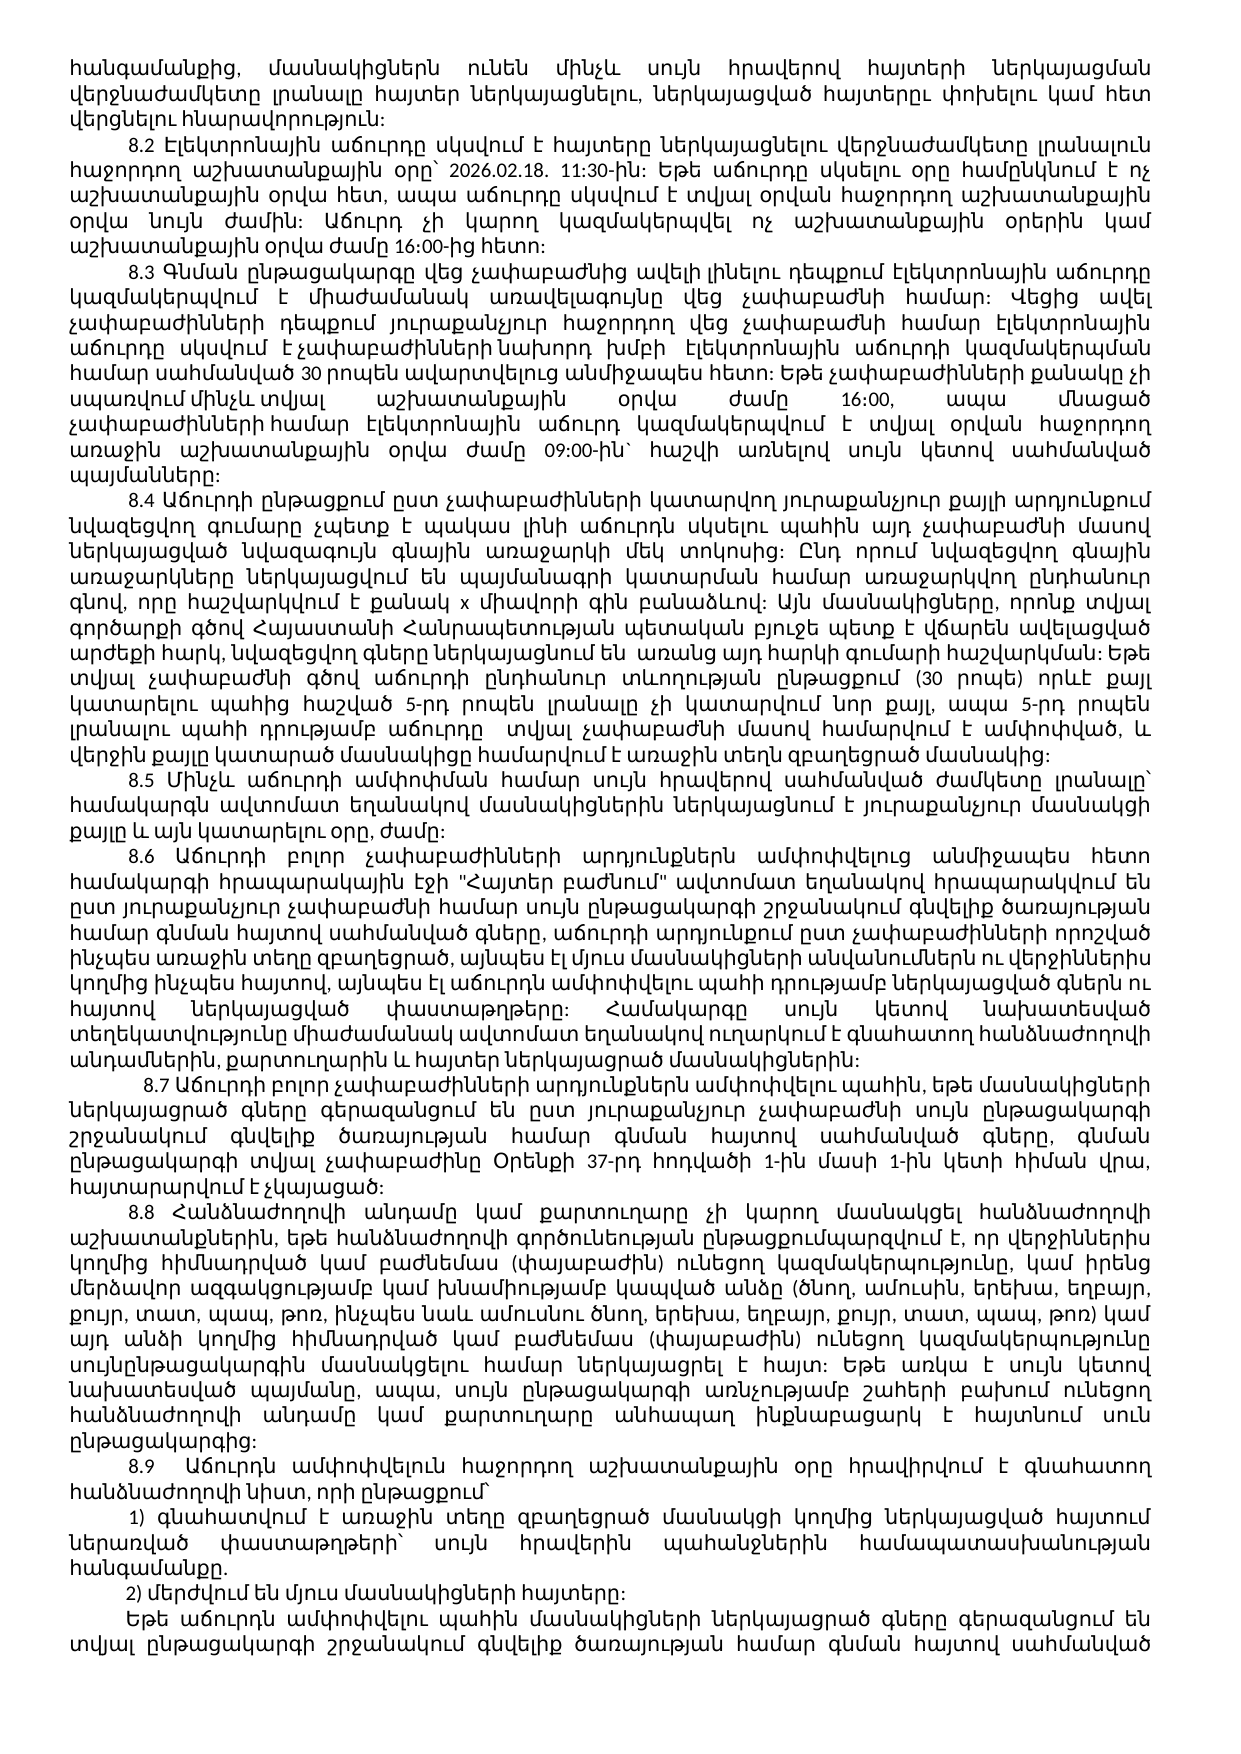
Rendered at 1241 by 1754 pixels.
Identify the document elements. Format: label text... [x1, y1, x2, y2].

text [69, 1606, 1152, 1657]
text 8.4 Աճուրդի ընթացքում ըստ չափաբաժինների կատարվող յուրաքանչյուր քայլի արդյունքում նվազեցվող գումարը չպետք է պակաս լինի աճուրդն սկսելու պահին այդ չափաբաժնի մասով ներկայացված նվազագույն գնային առաջարկի մեկ տոկոսից: Ընդ որում նվազեցվող գնային առաջարկները ներկայացվում են պայմանագրի կատարման համար առաջարկվող ընդհանուր գնով, որը հաշվարկվում է քանակ x միավորի գին բանաձևով: Այն մասնակիցները, որոնք տվյալ գործարքի գծով Հայաստանի Հանրապետության պետական բյուջե պետք է վճարեն ավելացված արժեքի հարկ, նվազեցվող գները ներկայացնում են առանց այդ հարկի գումարի հաշվարկման: Եթե տվյալ չափաբաժնի գծով աճուրդի ընդհանուր տևողության ընթացքում (30 րոպե) որևէ քայլ կատարելու պահից հաշված 5-րդ րոպեն լրանալը չի կատարվում նոր քայլ, ապա 5-րդ րոպեն լրանալու պահի դրությամբ աճուրդը տվյալ չափաբաժնի մասով համարվում է ամփոփված, և վերջին քայլը կատարած մասնակիցը համարվում է առաջին տեղն զբաղեցրած մասնակից: [69, 488, 1152, 767]
text 8.9 Աճուրդն ամփոփվելուն հաջորդող աշխատանքային օրը հրավիրվում է գնահատող հանձնաժողովի նիստ, որի ընթացքում՝ [69, 1453, 1152, 1504]
text 2) մերժվում են մյուս մասնակիցների հայտերը: [69, 1581, 1152, 1606]
text 8.3 Գնման ընթացակարգը վեց չափաբաժնից ավելի լինելու դեպքում էլեկտրոնային աճուրդը կազմակերպվում է միաժամանակ առավելագույնը վեց չափաբաժնի համար: Վեցից ավել չափաբաժինների դեպքում յուրաքանչյուր հաջորդող վեց չափաբաժնի համար էլեկտրոնային աճուրդը սկսվում է չափաբաժինների նախորդ խմբի էլեկտրոնային աճուրդի կազմակերպման համար սահմանված 30 րոպեն ավարտվելուց անմիջապես հետո: Եթե չափաբաժինների քանակը չի սպառվում մինչև տվյալ աշխատանքային օրվա ժամը 16։00, ապա մնացած չափաբաժինների համար էլեկտրոնային աճուրդ կազմակերպվում է տվյալ օրվան հաջորդող առաջին աշխատանքային օրվա ժամը 09:00-ին` հաշվի առնելով սույն կետով սահմանված պայմանները: [69, 259, 1152, 488]
text 8.7 Աճուրդի բոլոր չափաբաժինների արդյունքներն ամփոփվելու պահին, եթե մասնակիցների ներկայացրած գները գերազանցում են ըստ յուրաքանչյուր չափաբաժնի սույն ընթացակարգի շրջանակում գնվելիք ծառայության համար գնման հայտով սահմանված գները, գնման ընթացակարգի տվյալ չափաբաժինը Օրենքի 37-րդ հոդվածի 1-ին մասի 1-ին կետի հիման վրա, հայտարարվում է չկայացած: [69, 1072, 1152, 1199]
text 8.5 Մինչև աճուրդի ամփոփման համար սույն հրավերով սահմանված ժամկետը լրանալը՝ համակարգն ավտոմատ եղանակով մասնակիցներին ներկայացնում է յուրաքանչյուր մասնակցի քայլը և այն կատարելու օրը, ժամը: [69, 767, 1152, 843]
text 8.2 Էլեկտրոնային աճուրդը սկսվում է հայտերը ներկայացնելու վերջնաժամկետը լրանալուն հաջորդող աշխատանքային օրը՝ 2026.02.18. 11:30 -ին: Եթե աճուրդը սկսելու օրը համընկնում է ոչ աշխատանքային օրվա հետ, ապա աճուրդը սկսվում է տվյալ օրվան հաջորդող աշխատանքային օրվա նույն ժամին: Աճուրդ չի կարող կազմակերպվել ոչ աշխատանքային օրերին կամ աշխատանքային օրվա ժամը 16։00-ից հետո: [69, 132, 1152, 259]
text 8.6 Աճուրդի բոլոր չափաբաժինների արդյունքներն ամփոփվելուց անմիջապես հետո համակարգի հրապարակային էջի "Հայտեր բաժնում" ավտոմատ եղանակով հրապարակվում են ըստ յուրաքանչյուր չափաբաժնի համար սույն ընթացակարգի շրջանակում գնվելիք ծառայության համար գնման հայտով սահմանված գները, աճուրդի արդյունքում ըստ չափաբաժինների որոշված ինչպես առաջին տեղը զբաղեցրած, այնպես էլ մյուս մասնակիցների անվանումներն ու վերջիններիս կողմից ինչպես հայտով, այնպես էլ աճուրդն ամփոփվելու պահի դրությամբ ներկայացված գներն ու հայտով ներկայացված փաստաթղթերը: Համակարգը սույն կետով նախատեսված տեղեկատվությունը միաժամանակ ավտոմատ եղանակով ուղարկում է գնահատող հանձնաժողովի անդամներին, քարտուղարին և հայտեր ներկայացրած մասնակիցներին: [69, 843, 1152, 1072]
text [69, 56, 1152, 132]
text 8.8 Հանձնաժողովի անդամը կամ քարտուղարը չի կարող մասնակցել հանձնաժողովի աշխատանքներին, եթե հանձնաժողովի գործունեության ընթացքումպարզվում է, որ վերջիններիս կողմից հիմնադրված կամ բաժնեմաս (փայաբաժին) ունեցող կազմակերպությունը, կամ իրենց մերձավոր ազգակցությամբ կամ խնամիությամբ կապված անձը (ծնող, ամուսին, երեխա, եղբայր, քույր, տատ, պապ, թոռ, ինչպես նաև ամուսնու ծնող, երեխա, եղբայր, քույր, տատ, պապ, թոռ) կամ այդ անձի կողմից հիմնադրված կամ բաժնեմաս (փայաբաժին) ունեցող կազմակերպությունը սույնընթացակարգին մասնակցելու համար ներկայացրել է հայտ: Եթե առկա է սույն կետով նախատեսված պայմանը, ապա, սույն ընթացակարգի առնչությամբ շահերի բախում ունեցող հանձնաժողովի անդամը կամ քարտուղարը անհապաղ ինքնաբացարկ է հայտնում սուն ընթացակարգից: [69, 1199, 1152, 1453]
text 1) գնահատվում է առաջին տեղը զբաղեցրած մասնակցի կողմից ներկայացված հայտում ներառված փաստաթղթերի՝ սույն հրավերին պահանջներին համապատասխանության հանգամանքը. [69, 1504, 1152, 1581]
